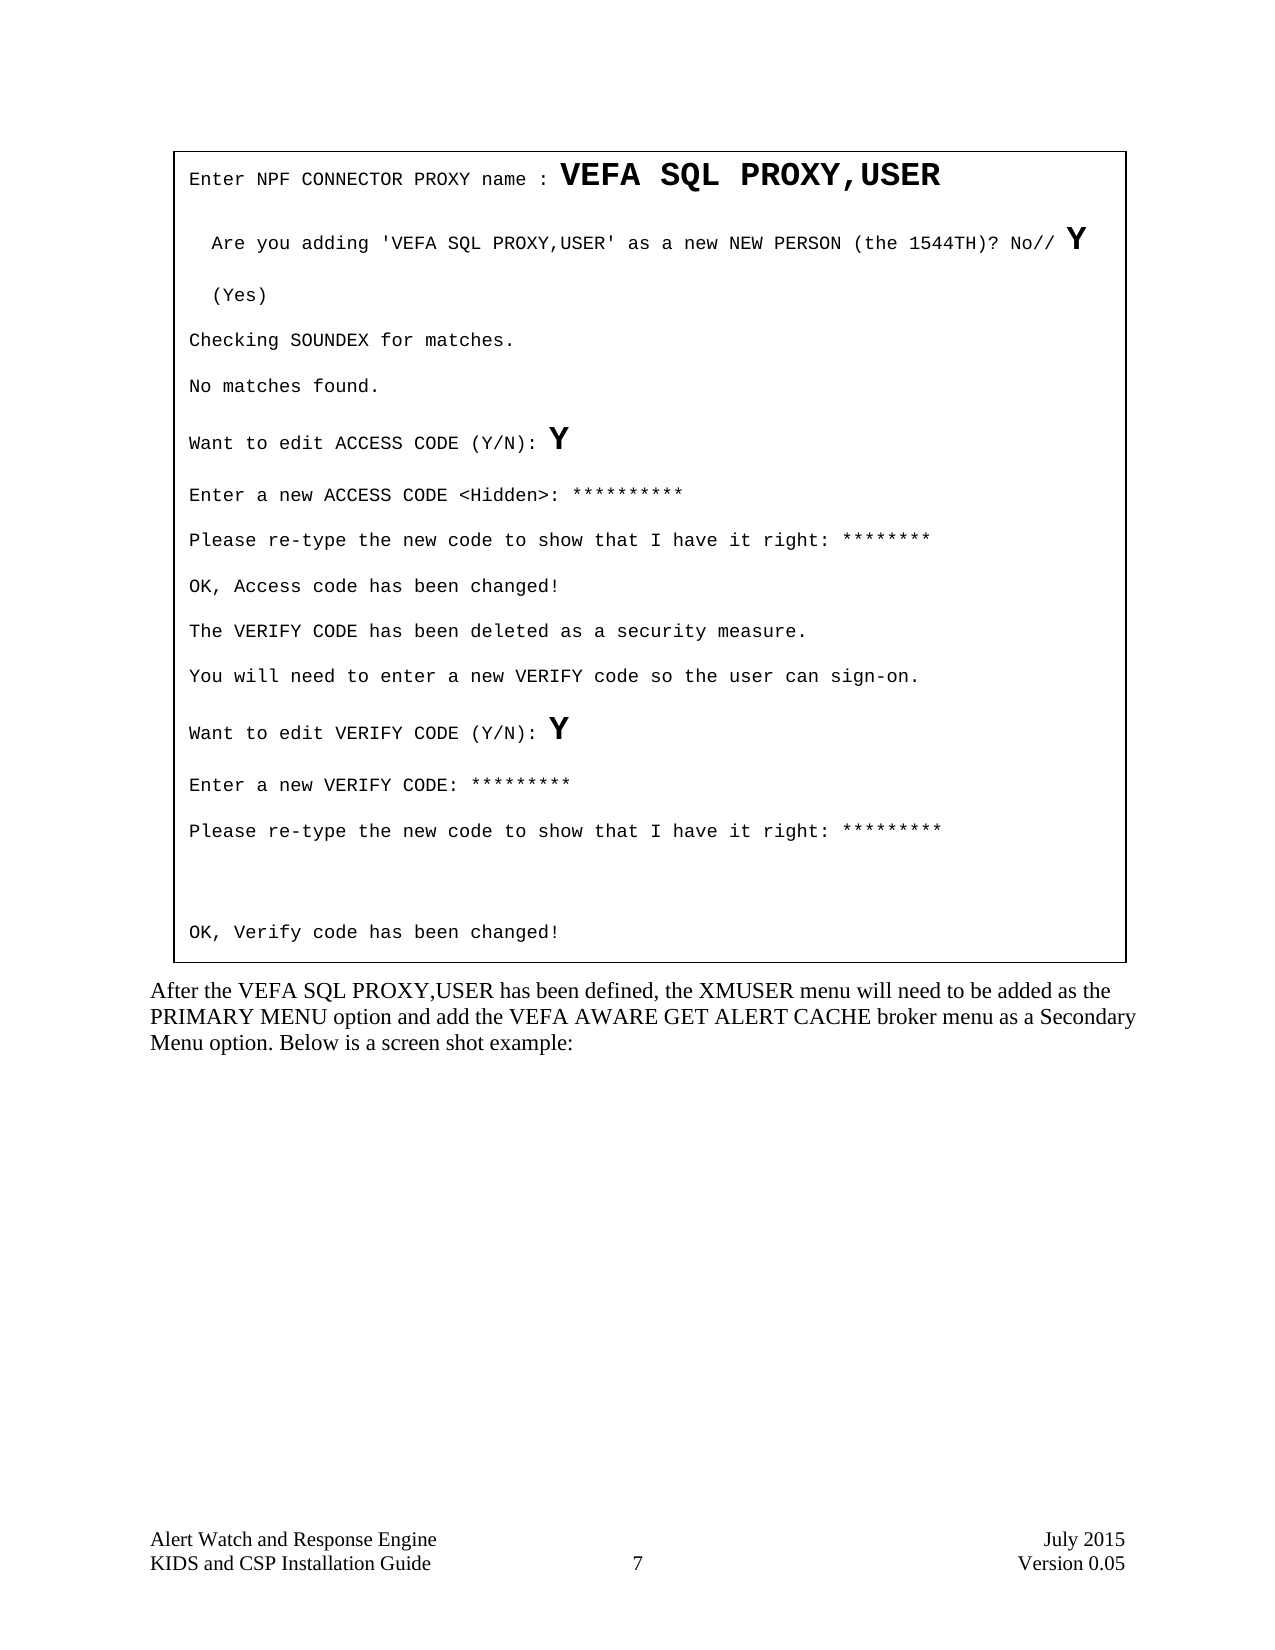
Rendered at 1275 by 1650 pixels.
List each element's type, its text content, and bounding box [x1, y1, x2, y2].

text After the VEFA SQL PROXY,USER has been defined, the XMUSER menu will need to be added as the PRIMARY MENU option and add the VEFA AWARE GET ALERT CACHE broker menu as a Secondary Menu option. Below is a screen shot example: [150, 977, 1149, 1056]
